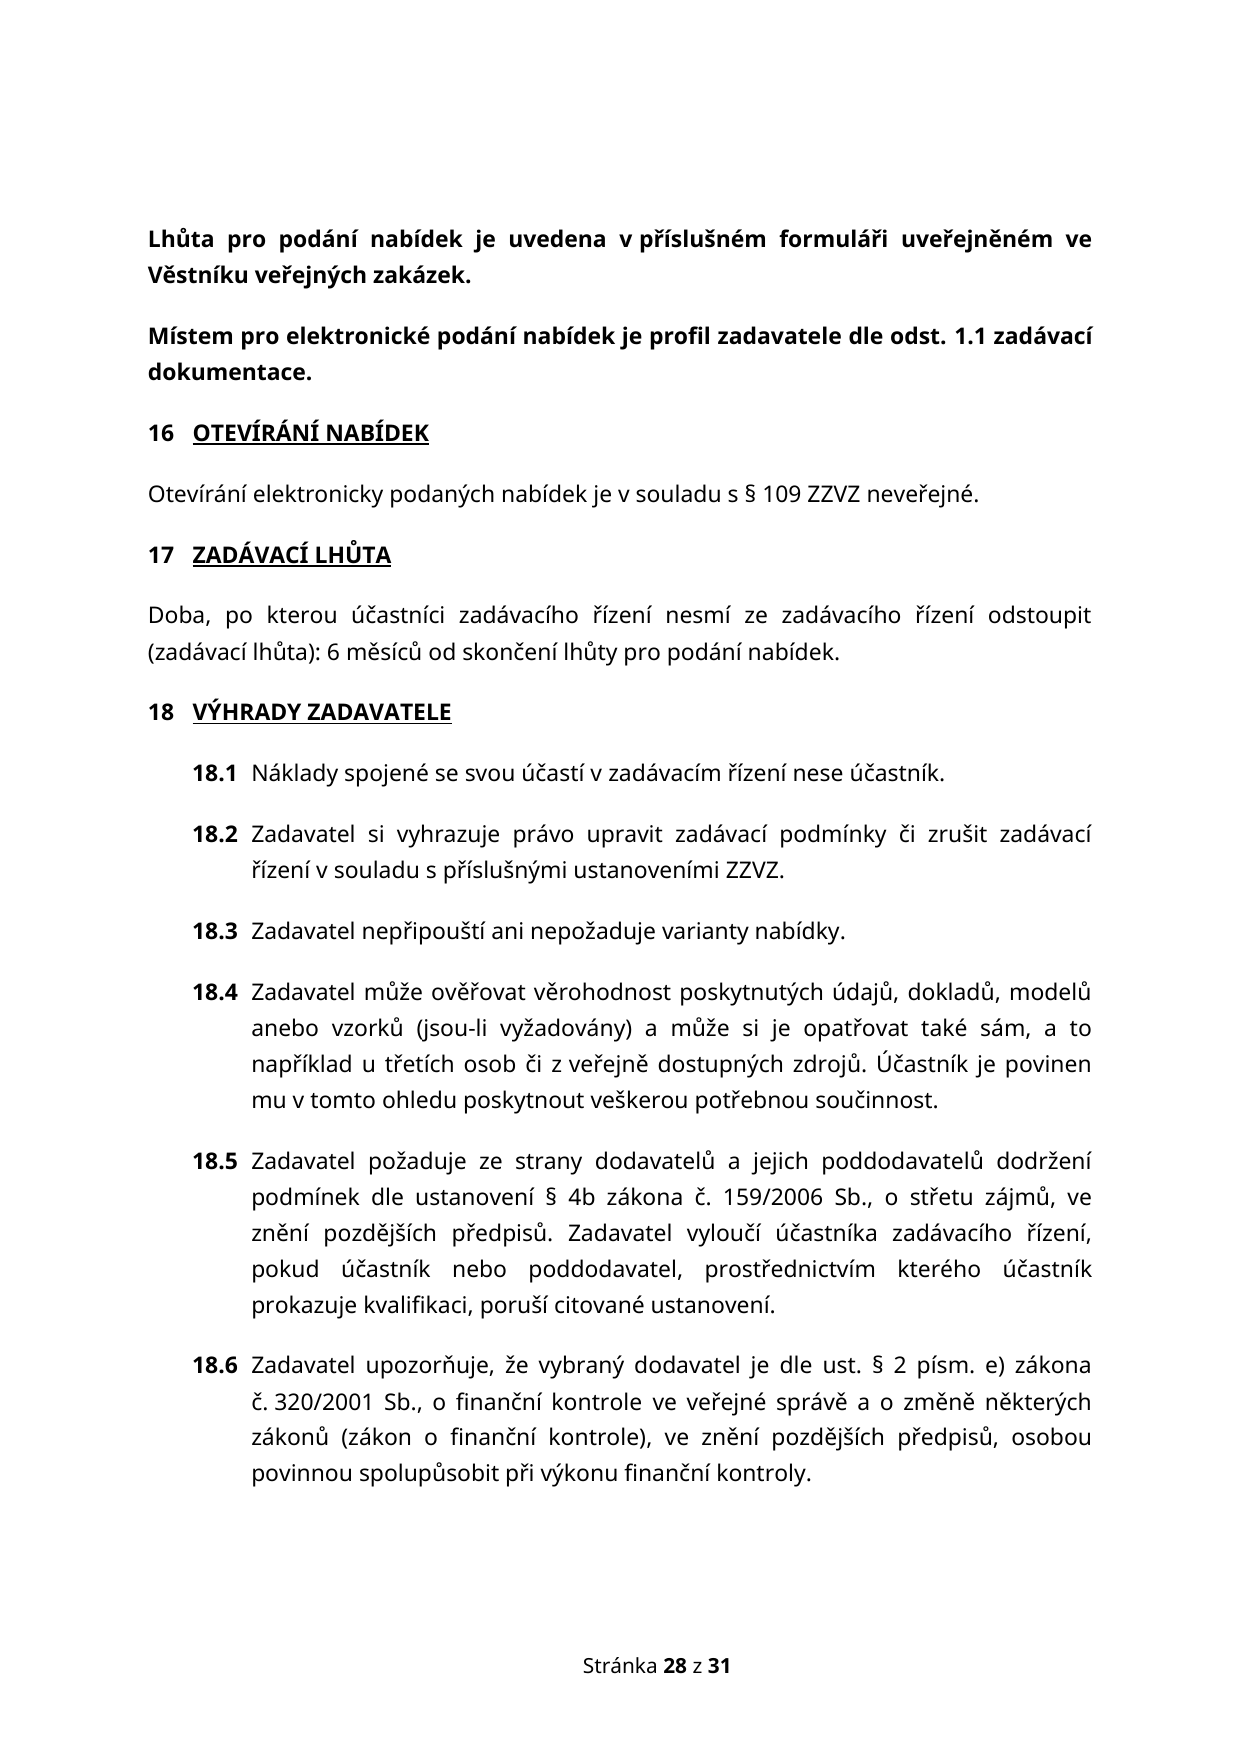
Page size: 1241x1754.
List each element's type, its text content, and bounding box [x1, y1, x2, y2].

subtitle VÝHRADY ZADAVATELE [148, 696, 1093, 728]
subtitle Zadavatel si vyhrazuje právo upravit zadávací podmínky či zrušit zadávací řízení v souladu s příslušnými ustanoveními ZZVZ. [192, 818, 1093, 885]
text Lhůta pro podání nabídek je uvedena v příslušném formuláři uveřejněném ve Věstníku veřejných zakázek. [148, 223, 1093, 290]
subtitle Zadavatel požaduje ze strany dodavatelů a jejich poddodavatelů dodržení podmínek dle ustanovení § 4b zákona č. 159/2006 Sb., o střetu zájmů, ve znění pozdějších předpisů. Zadavatel vyloučí účastníka zadávacího řízení, pokud účastník nebo poddodavatel, prostřednictvím kterého účastník prokazuje kvalifikaci, poruší citované ustanovení. [192, 1145, 1093, 1320]
subtitle OTEVÍRÁNÍ NABÍDEK [148, 417, 1093, 448]
subtitle Zadavatel může ověřovat věrohodnost poskytnutých údajů, dokladů, modelů anebo vzorků (jsou-li vyžadovány) a může si je opatřovat také sám, a to například u třetích osob či z veřejně dostupných zdrojů. Účastník je povinen mu v tomto ohledu poskytnout veškerou potřebnou součinnost. [192, 976, 1093, 1115]
text Otevírání elektronicky podaných nabídek je v souladu s § 109 ZZVZ neveřejné. [148, 478, 1093, 509]
subtitle Zadavatel nepřipouští ani nepožaduje varianty nabídky. [192, 915, 1093, 946]
subtitle Zadavatel upozorňuje, že vybraný dodavatel je dle ust. § 2 písm. e) zákona č. 320/2001 Sb., o finanční kontrole ve veřejné správě a o změně některých zákonů (zákon o finanční kontrole), ve znění pozdějších předpisů, osobou povinnou spolupůsobit při výkonu finanční kontroly. [192, 1349, 1093, 1488]
text Doba, po kterou účastníci zadávacího řízení nesmí ze zadávacího řízení odstoupit (zadávací lhůta): 6 měsíců od skončení lhůty pro podání nabídek. [148, 599, 1093, 667]
subtitle Náklady spojené se svou účastí v zadávacím řízení nese účastník. [192, 757, 1093, 788]
subtitle ZADÁVACÍ LHŮTA [148, 538, 1093, 570]
text Místem pro elektronické podání nabídek je profil zadavatele dle odst. 1.1 zadávací dokumentace. [148, 320, 1093, 387]
